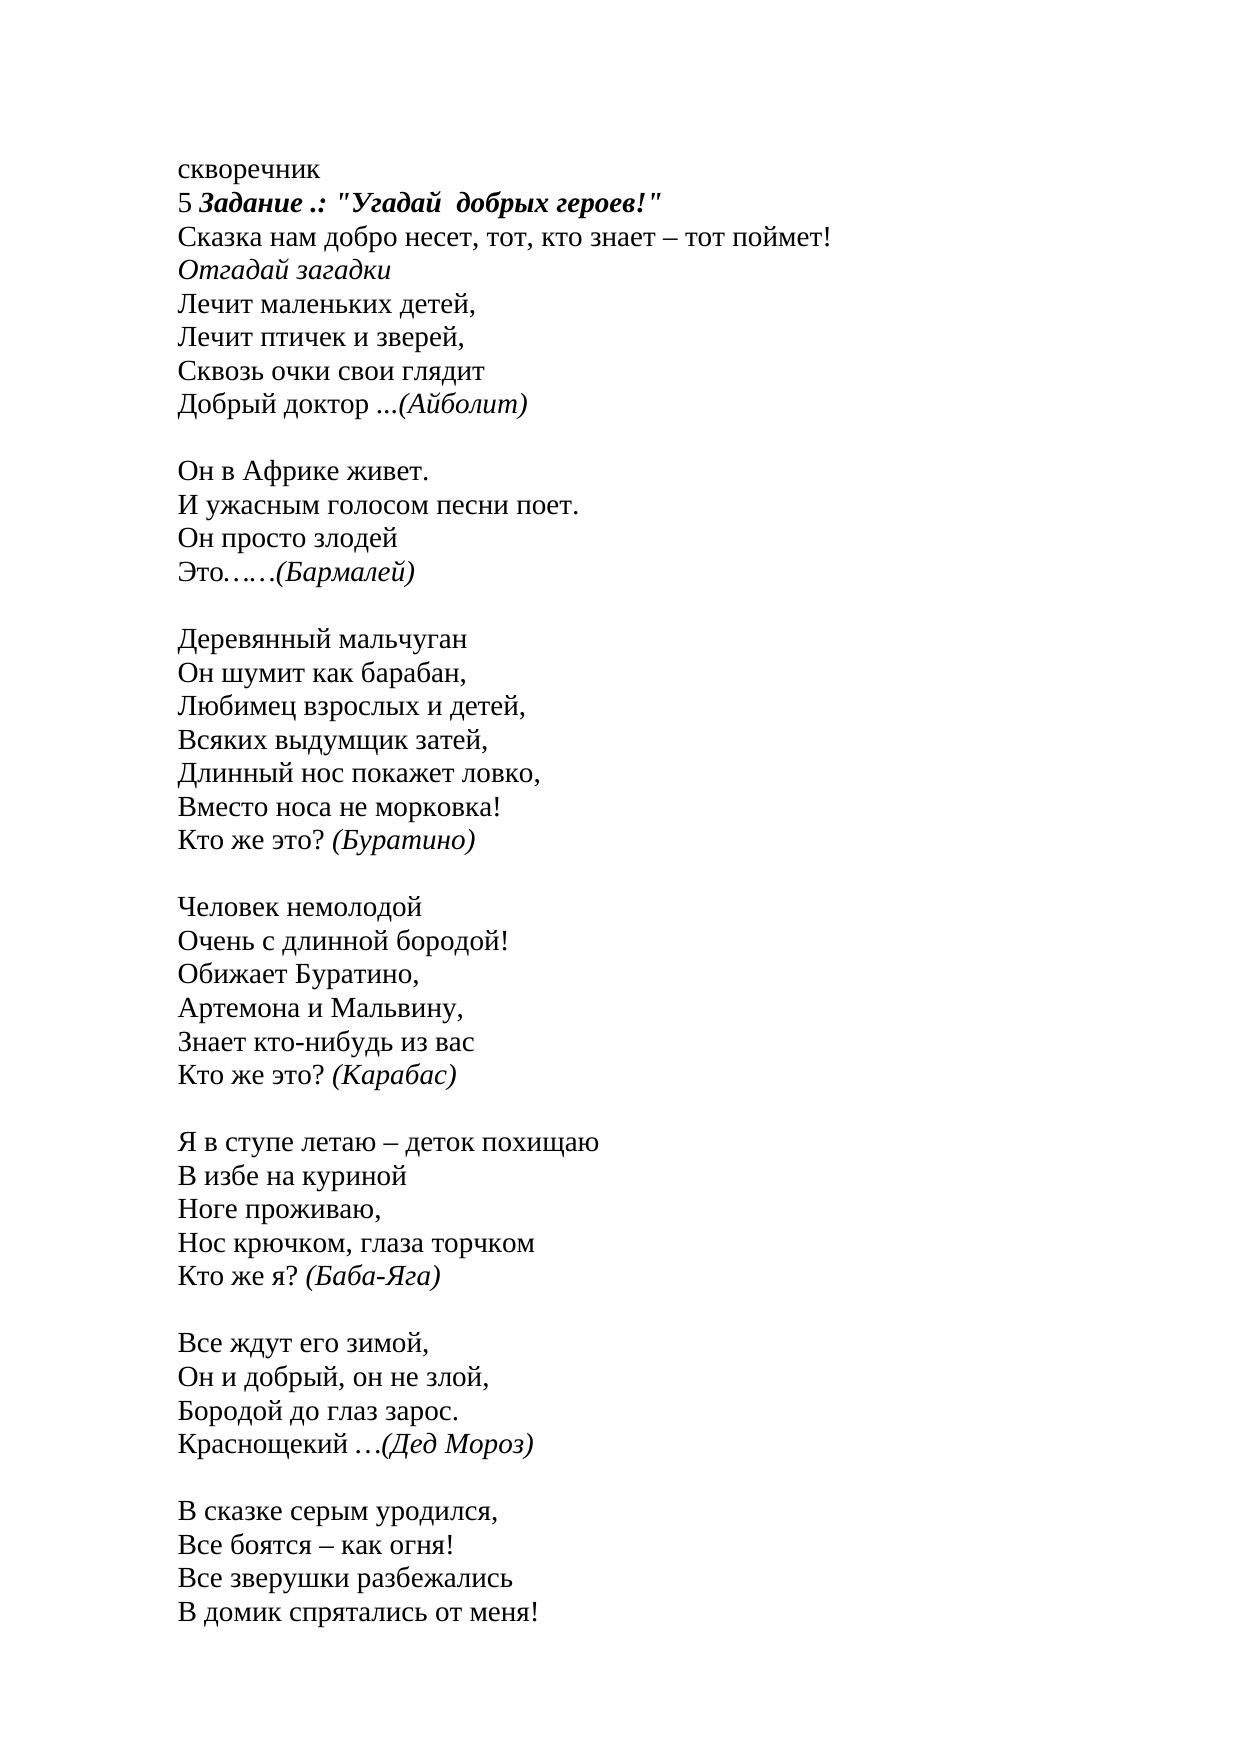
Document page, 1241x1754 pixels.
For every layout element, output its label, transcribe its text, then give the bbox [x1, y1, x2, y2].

text скворечник [177, 118, 1152, 185]
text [177, 185, 1152, 1627]
